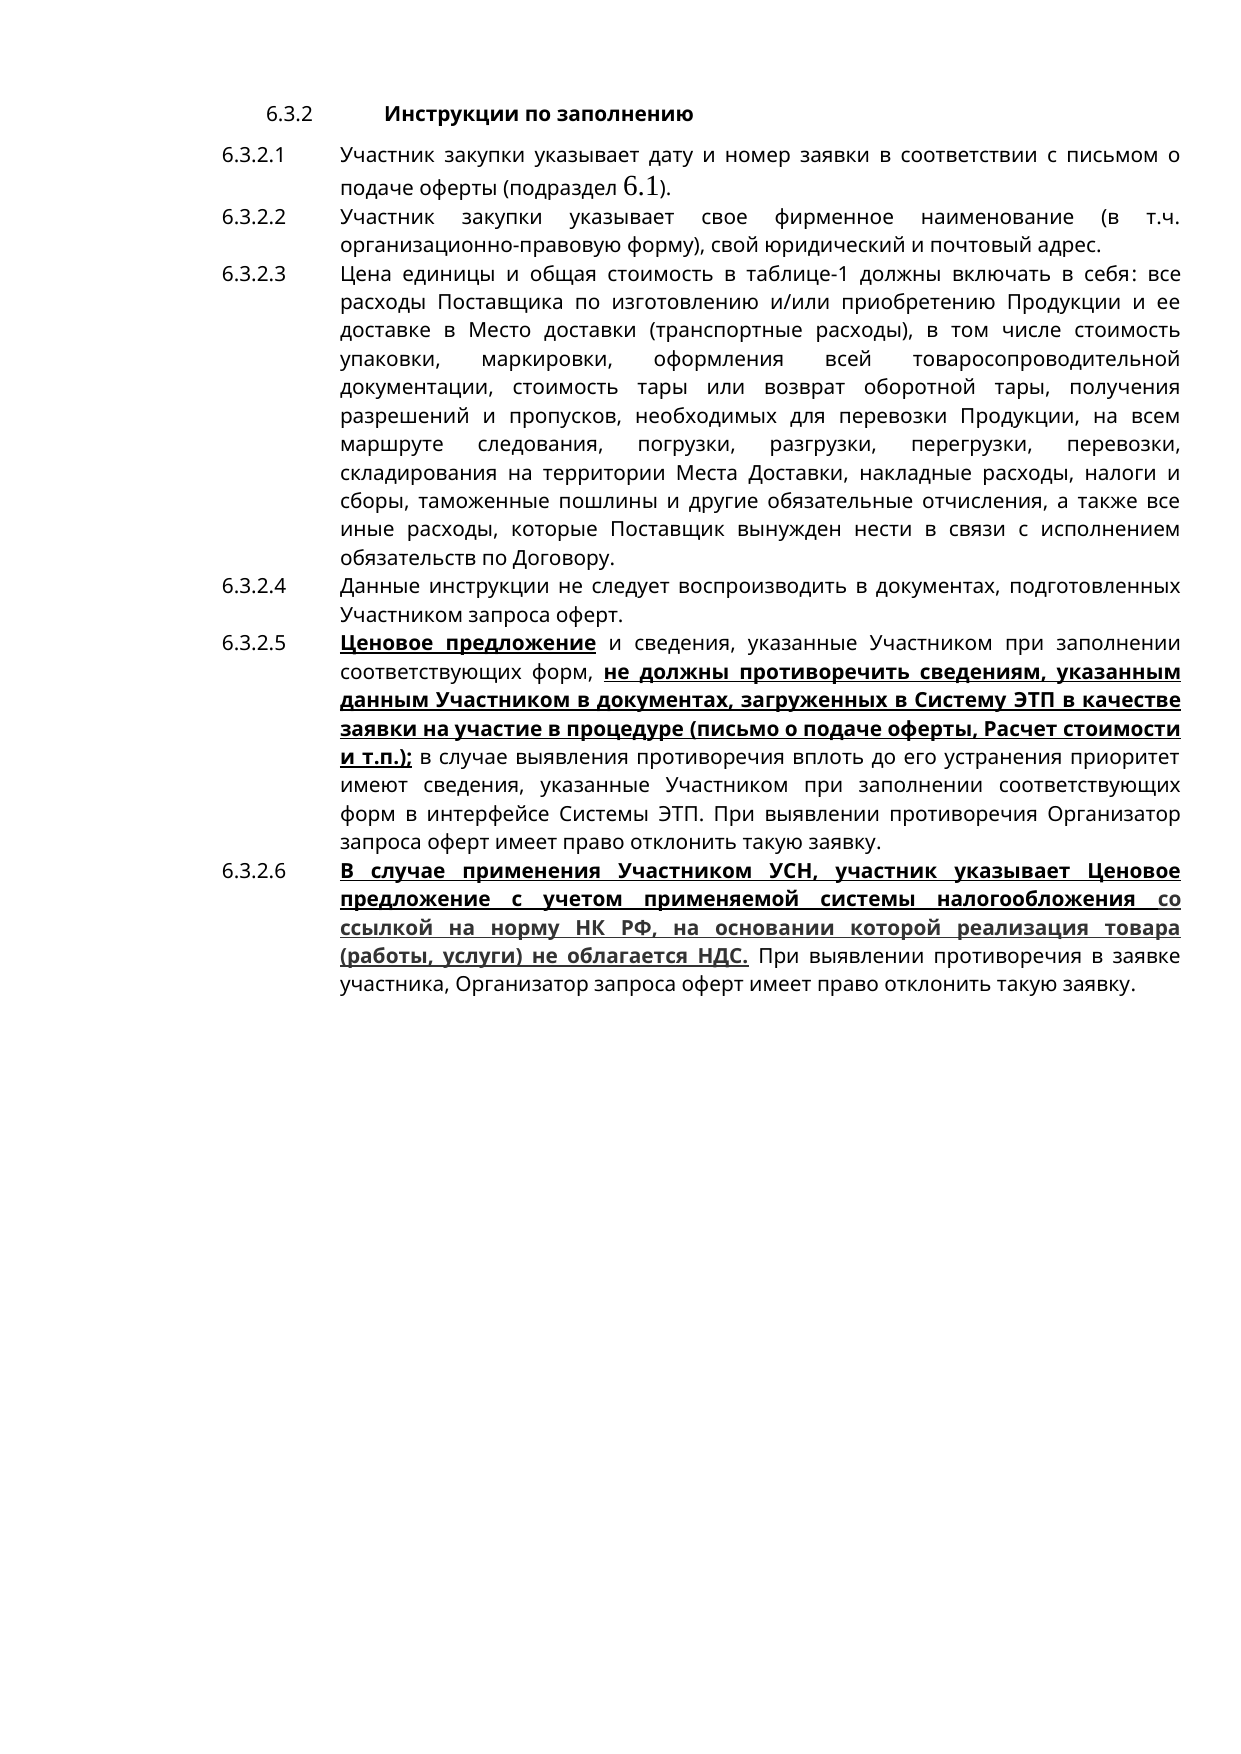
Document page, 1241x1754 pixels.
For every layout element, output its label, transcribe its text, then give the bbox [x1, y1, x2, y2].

list В случае применения Участником УСН, участник указывает Ценовое предложение с учетом применяемой системы налогообложения со ссылкой на норму НК РФ, на основании которой реализация товара (работы, услуги) не облагается НДС. При выявлении противоречия в заявке участника, Организатор запроса оферт имеет право отклонить такую заявку. [222, 856, 1181, 998]
list Ценовое предложение и сведения, указанные Участником при заполнении соответствующих форм, не должны противоречить сведениям, указанным данным Участником в документах, загруженных в Систему ЭТП в качестве заявки на участие в процедуре (письмо о подаче оферты, Расчет стоимости и т.п.); в случае выявления противоречия вплоть до его устранения приоритет имеют сведения, указанные Участником при заполнении соответствующих форм в интерфейсе Системы ЭТП. При выявлении противоречия Организатор запроса оферт имеет право отклонить такую заявку. [222, 628, 1181, 856]
list Участник закупки указывает дату и номер заявки в соответствии с письмом о подаче оферты (подраздел 6.1). [222, 140, 1181, 202]
list Цена единицы и общая стоимость в таблице-1 должны включать в себя: все расходы Поставщика по изготовлению и/или приобретению Продукции и ее доставке в Место доставки (транспортные расходы), в том числе стоимость упаковки, маркировки, оформления всей товаросопроводительной документации, стоимость тары или возврат оборотной тары, получения разрешений и пропусков, необходимых для перевозки Продукции, на всем маршруте следования, погрузки, разгрузки, перегрузки, перевозки, складирования на территории Места Доставки, накладные расходы, налоги и сборы, таможенные пошлины и другие обязательные отчисления, а также все иные расходы, которые Поставщик вынужден нести в связи с исполнением обязательств по Договору. [222, 259, 1181, 571]
list Участник закупки указывает свое фирменное наименование (в т.ч. организационно-правовую форму), свой юридический и почтовый адрес. [222, 202, 1181, 259]
list Инструкции по заполнению [266, 99, 1181, 127]
list Данные инструкции не следует воспроизводить в документах, подготовленных Участником запроса оферт. [222, 571, 1181, 628]
